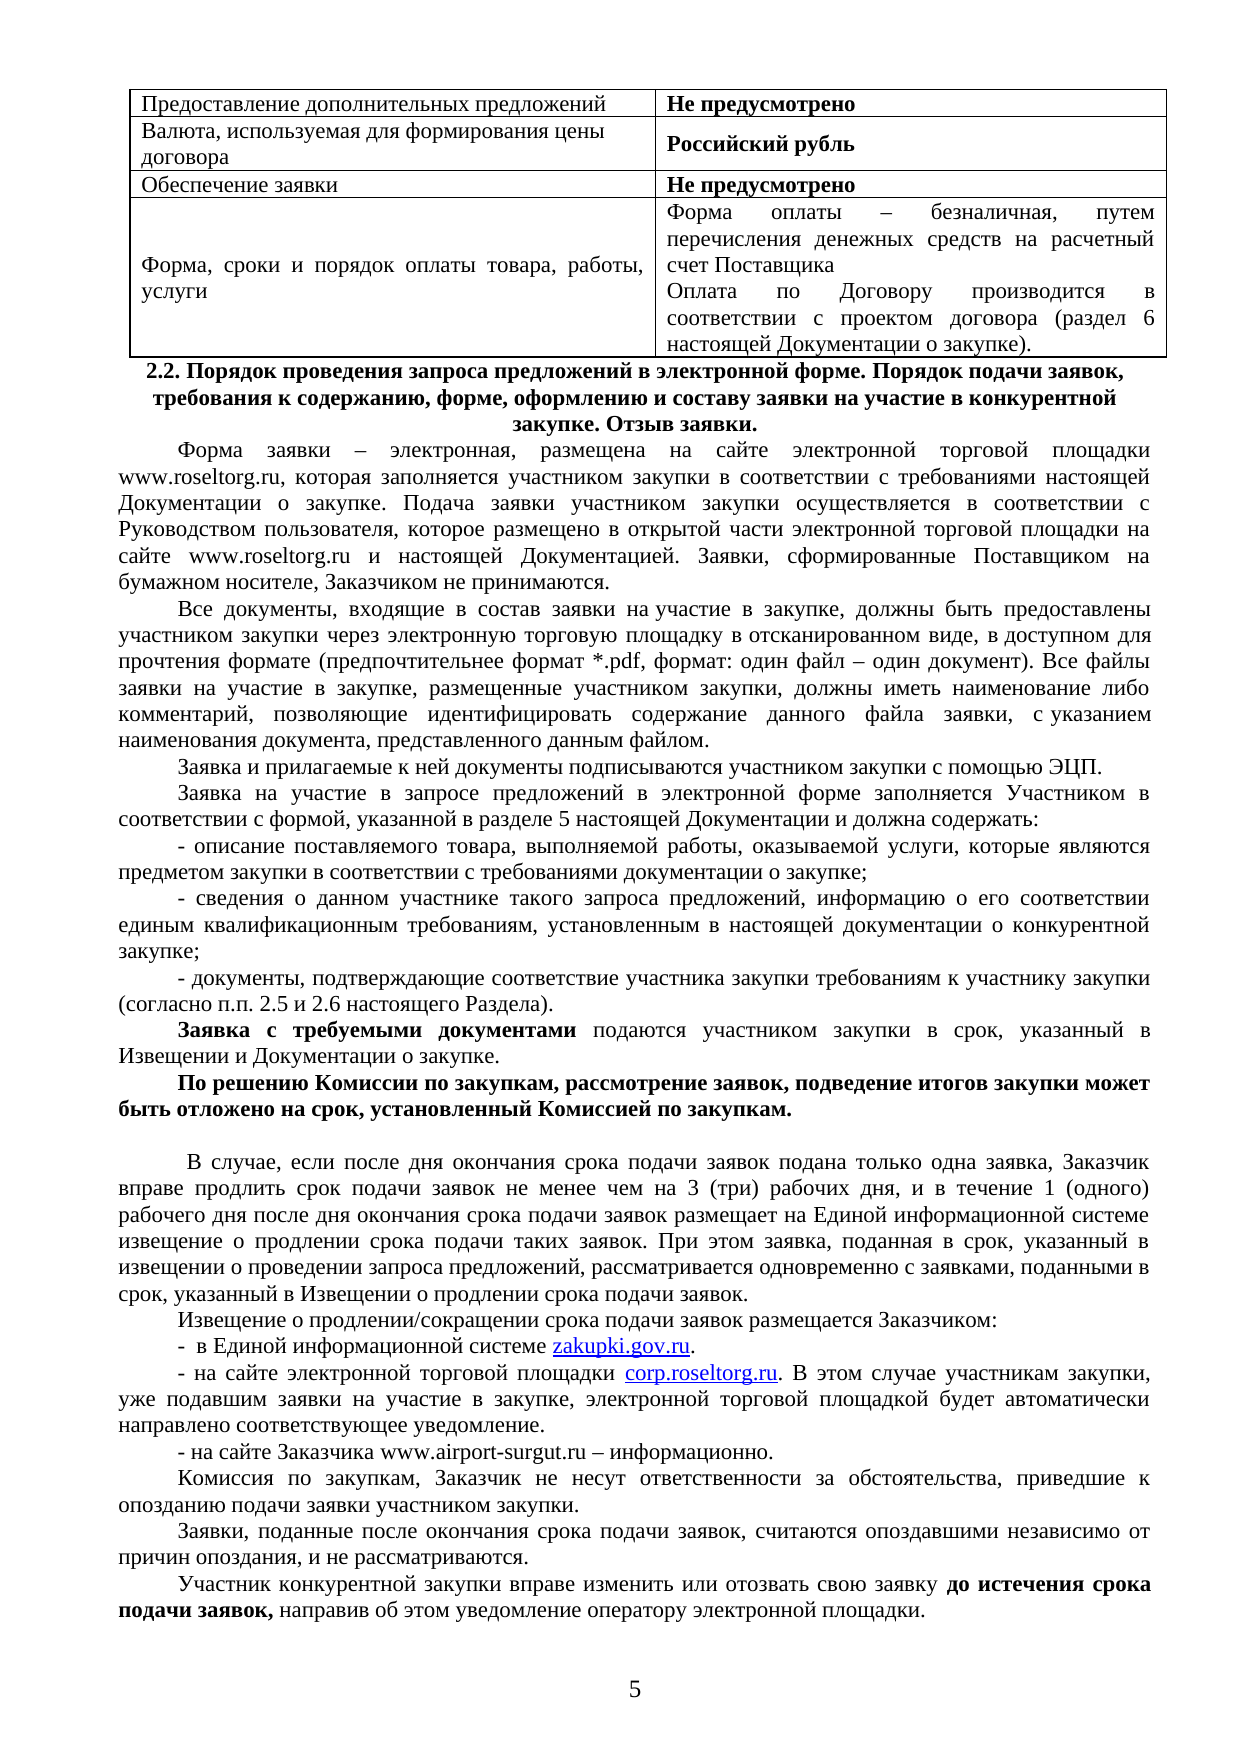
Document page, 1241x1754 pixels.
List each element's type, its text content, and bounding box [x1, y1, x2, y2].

text Извещение о продлении/сокращении срока подачи заявок размещается Заказчиком: [118, 1306, 1152, 1332]
text Форма заявки – электронная, размещена на сайте электронной торговой площадки www.roseltorg.ru, которая заполняется участником закупки в соответствии с требованиями настоящей Документации о закупке. Подача заявки участником закупки осуществляется в соответствии с Руководством пользователя, которое размещено в открытой части электронной торговой площадки на сайте www.roseltorg.ru и настоящей Документацией. Заявки, сформированные Поставщиком на бумажном носителе, Заказчиком не принимаются. [118, 436, 1152, 594]
text Заявка и прилагаемые к ней документы подписываются участником закупки с помощью ЭЦП. [118, 753, 1152, 779]
text В случае, если после дня окончания срока подачи заявок подана только одна заявка, Заказчик вправе продлить срок подачи заявок не менее чем на 3 (три) рабочих дня, и в течение 1 (одного) рабочего дня после дня окончания срока подачи заявок размещает на Единой информационной системе извещение о продлении срока подачи таких заявок. При этом заявка, поданная в срок, указанный в извещении о проведении запроса предложений, рассматривается одновременно с заявками, поданными в срок, указанный в Извещении о продлении срока подачи заявок. [118, 1148, 1152, 1306]
text Заявка с требуемыми документами подаются участником закупки в срок, указанный в Извещении и Документации о закупке. [118, 1016, 1152, 1069]
table_cell Российский рубль [656, 117, 1166, 170]
text Участник конкурентной закупки вправе изменить или отозвать свою заявку до истечения срока подачи заявок, направив об этом уведомление оператору электронной площадки. [118, 1570, 1152, 1622]
text - документы, подтверждающие соответствие участника закупки требованиям к участнику закупки (согласно п.п. 2.5 и 2.6 настоящего Раздела). [118, 963, 1152, 1016]
text - на сайте Заказчика www.airport-surgut.ru – информационно. [118, 1438, 1152, 1464]
text - сведения о данном участнике такого запроса предложений, информацию о его соответствии единым квалификационным требованиям, установленным в настоящей документации о конкурентной закупке; [118, 884, 1152, 963]
text Комиссия по закупкам, Заказчик не несут ответственности за обстоятельства, приведшие к опозданию подачи заявки участником закупки. [118, 1464, 1152, 1517]
text - описание поставляемого товара, выполняемой работы, оказываемой услуги, которые являются предметом закупки в соответствии с требованиями документации о закупке; [118, 832, 1152, 884]
table_cell Форма, сроки и порядок оплаты товара, работы, услуги [131, 198, 655, 356]
text 2.2. Порядок проведения запроса предложений в электронной форме. Порядок подачи заявок, требования к содержанию, форме, оформлению и составу заявки на участие в конкурентной закупке. Отзыв заявки. [118, 357, 1152, 436]
text Заявка на участие в запросе предложений в электронной форме заполняется Участником в соответствии с формой, указанной в разделе 5 настоящей Документации и должна содержать: [118, 779, 1152, 832]
table_cell Предоставление дополнительных предложений [131, 90, 655, 116]
table_cell Валюта, используемая для формирования цены договора [131, 117, 655, 170]
text Все документы, входящие в состав заявки на участие в закупке, должны быть предоставлены участником закупки через электронную торговую площадку в отсканированном виде, в доступном для прочтения формате (предпочтительнее формат *.pdf, формат: один файл – один документ). Все файлы заявки на участие в закупке, размещенные участником закупки, должны иметь наименование либо комментарий, позволяющие идентифицировать содержание данного файла заявки, с указанием наименования документа, представленного данным файлом. [118, 594, 1152, 753]
table_cell Обеспечение заявки [131, 171, 655, 197]
table_cell Форма оплаты – безналичная, путем перечисления денежных средств на расчетный счет Поставщика Оплата по Договору производится в соответствии с проектом договора (раздел 6 настоящей Документации о закупке). [656, 198, 1166, 356]
text По решению Комиссии по закупкам, рассмотрение заявок, подведение итогов закупки может быть отложено на срок, установленный Комиссией по закупкам. [118, 1069, 1152, 1122]
text Заявки, поданные после окончания срока подачи заявок, считаются опоздавшими независимо от причин опоздания, и не рассматриваются. [118, 1517, 1152, 1570]
table_cell Не предусмотрено [656, 90, 1166, 116]
text - на сайте электронной торговой площадки corp.roseltorg.ru. В этом случае участникам закупки, уже подавшим заявки на участие в закупке, электронной торговой площадкой будет автоматически направлено соответствующее уведомление. [118, 1359, 1152, 1438]
text - в Единой информационной системе zakupki.gov.ru. [118, 1332, 1152, 1359]
table_cell Не предусмотрено [656, 171, 1166, 197]
